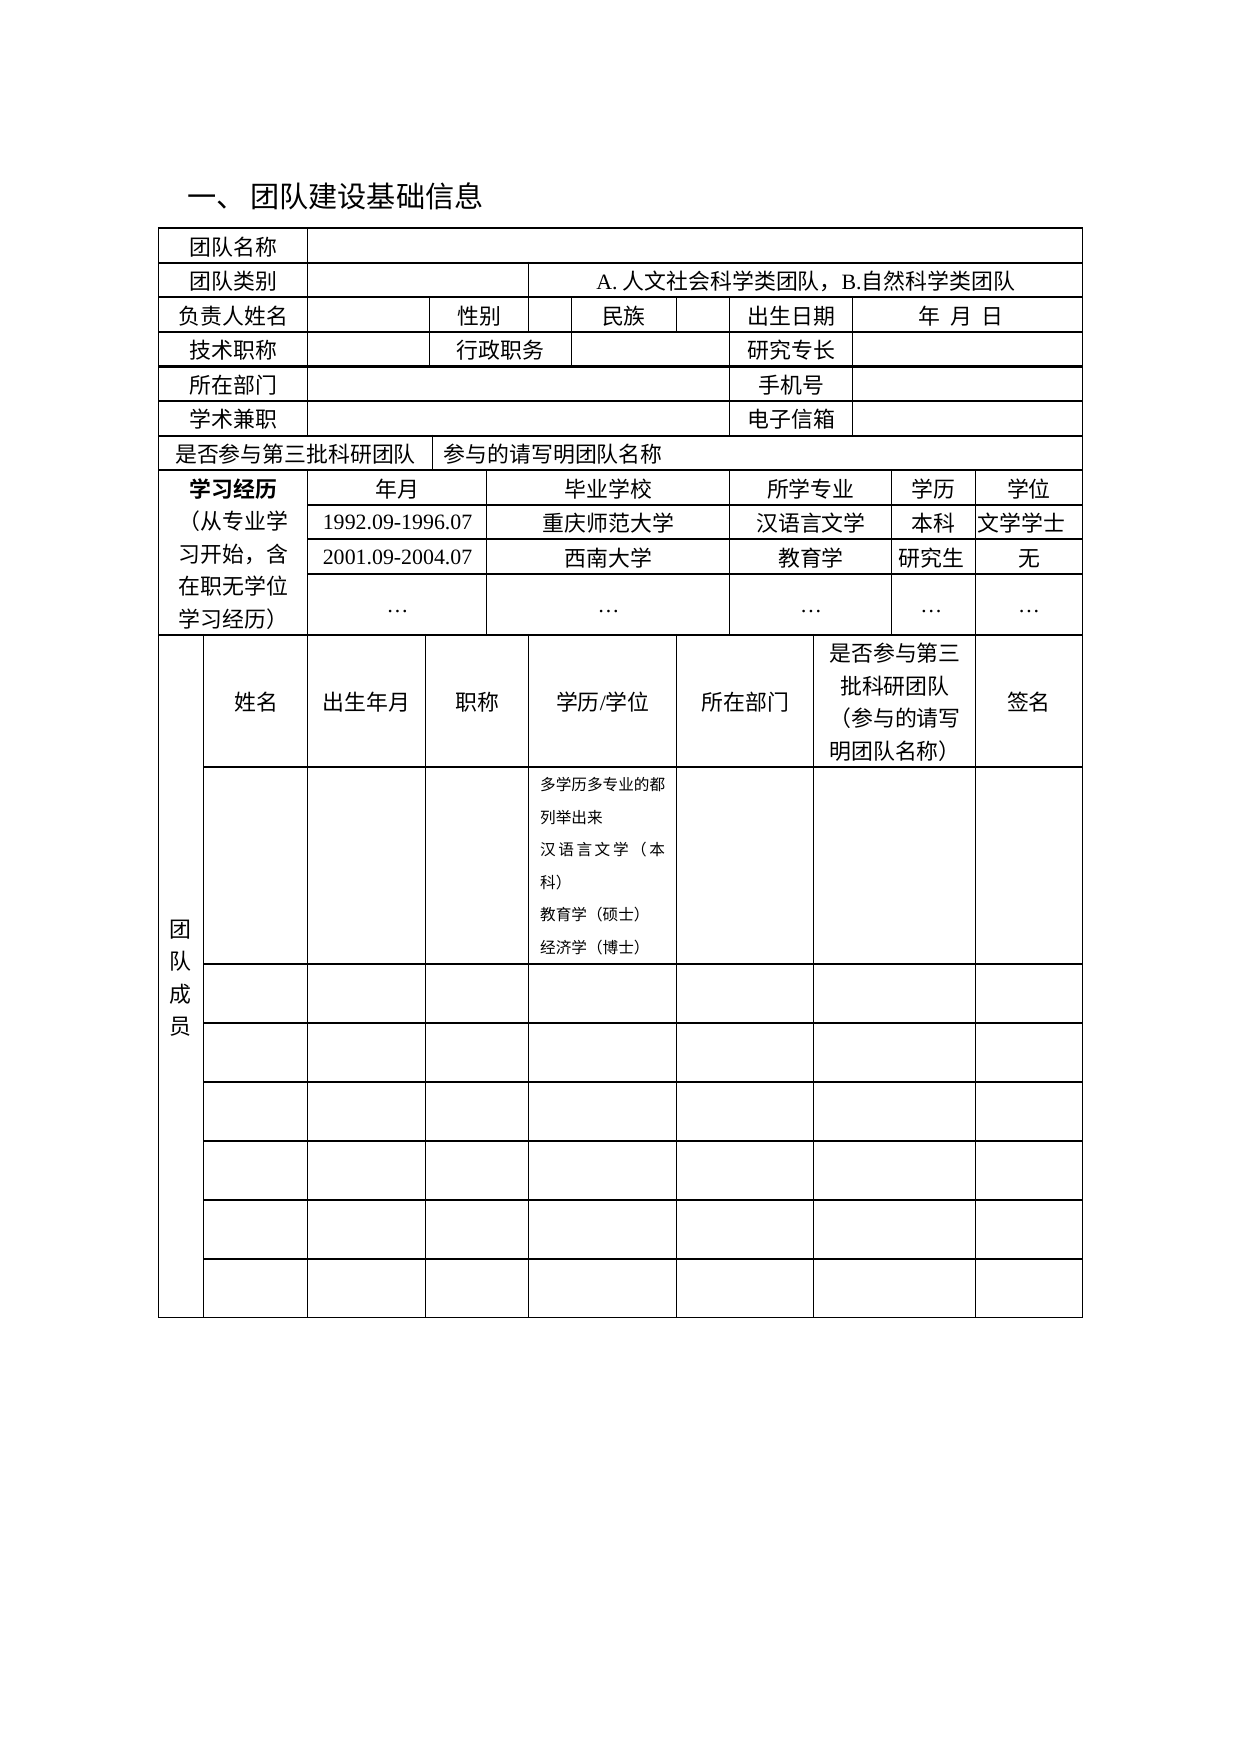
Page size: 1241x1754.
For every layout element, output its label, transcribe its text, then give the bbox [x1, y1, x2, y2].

table_cell 出生年月 [308, 636, 425, 766]
table_cell 无 [976, 540, 1082, 573]
table_cell 是否参与第三批科研团队 [159, 437, 432, 469]
table_cell [204, 1142, 307, 1199]
table_cell 行政职务 [430, 333, 571, 365]
table_cell 签名 [976, 636, 1082, 766]
table_cell 学术兼职 [159, 402, 307, 434]
table_cell [677, 1201, 813, 1258]
table_cell [677, 1142, 813, 1199]
table_cell [976, 1024, 1082, 1081]
table_cell 汉语言文学 [730, 506, 891, 538]
table_cell [976, 1083, 1082, 1140]
table_cell [308, 333, 429, 365]
table_cell [529, 298, 571, 331]
table_cell … [308, 575, 486, 634]
table_cell [308, 402, 729, 434]
table_cell 学习经历 （从专业学习开始，含在职无学位学习经历） [159, 471, 307, 634]
table_cell [204, 1024, 307, 1081]
table_cell [814, 768, 975, 963]
table_cell 学历 [892, 471, 975, 504]
table_cell 团队类别 [159, 264, 307, 296]
table_cell 民族 [572, 298, 676, 331]
table_cell A. 人文社会科学类团队，B.自然科学类团队 [529, 264, 1082, 296]
table_cell [814, 1142, 975, 1199]
table_cell [677, 1083, 813, 1140]
table_cell [976, 1201, 1082, 1258]
table_cell [204, 1260, 307, 1317]
table_cell … [892, 575, 975, 634]
table_cell [853, 368, 1082, 400]
table_cell 所学专业 [730, 471, 891, 504]
table_cell [814, 1083, 975, 1140]
table_cell [308, 1024, 425, 1081]
table_cell [426, 965, 528, 1022]
table_cell 1992.09-1996.07 [308, 506, 486, 538]
table_cell [976, 965, 1082, 1022]
table_cell [426, 768, 528, 963]
table_cell [308, 1083, 425, 1140]
table_cell [529, 1083, 676, 1140]
table_cell 手机号 [730, 368, 852, 400]
table_cell [529, 965, 676, 1022]
table_cell [976, 768, 1082, 963]
table_cell 职称 [426, 636, 528, 766]
table_cell 研究生 [892, 540, 975, 573]
table_cell 电子信箱 [730, 402, 852, 434]
table_cell 是否参与第三批科研团队（参与的请写明团队名称） [814, 636, 975, 766]
table_cell [426, 1024, 528, 1081]
table_cell [308, 1142, 425, 1199]
table_cell 研究专长 [730, 333, 852, 365]
table_cell [204, 768, 307, 963]
table_cell [308, 965, 425, 1022]
table_cell [308, 768, 425, 963]
table_cell [426, 1142, 528, 1199]
table_cell [308, 1201, 425, 1258]
table_cell [814, 1024, 975, 1081]
table_cell 所在部门 [677, 636, 813, 766]
table_cell 西南大学 [487, 540, 729, 573]
table_cell 2001.09-2004.07 [308, 540, 486, 573]
table_cell 姓名 [204, 636, 307, 766]
table_cell [814, 1201, 975, 1258]
table_cell [308, 298, 429, 331]
table_cell 年 月 日 [853, 298, 1082, 331]
table_cell 毕业学校 [487, 471, 729, 504]
table_cell [529, 1201, 676, 1258]
table_cell [814, 1260, 975, 1317]
table_cell [677, 1260, 813, 1317]
table_cell [308, 368, 729, 400]
table_cell [308, 1260, 425, 1317]
table_cell [529, 1024, 676, 1081]
table_cell [677, 768, 813, 963]
table_cell [426, 1260, 528, 1317]
table_header [308, 229, 1082, 262]
table_cell 学历/学位 [529, 636, 676, 766]
table_cell … [976, 575, 1082, 634]
table_cell [308, 264, 528, 296]
table_cell 重庆师范大学 [487, 506, 729, 538]
table_cell 学位 [976, 471, 1082, 504]
table_cell [677, 965, 813, 1022]
table_cell [853, 402, 1082, 434]
table_cell [426, 1201, 528, 1258]
table_cell [529, 1260, 676, 1317]
table_cell [204, 965, 307, 1022]
table_cell 所在部门 [159, 368, 307, 400]
table_cell [426, 1083, 528, 1140]
table_cell 技术职称 [159, 333, 307, 365]
table_header 团队名称 [159, 229, 307, 262]
table_cell [814, 965, 975, 1022]
table_cell [976, 1142, 1082, 1199]
table_cell [677, 298, 729, 331]
table_cell [572, 333, 729, 365]
table_cell … [730, 575, 891, 634]
table_cell 教育学 [730, 540, 891, 573]
table_cell 年月 [308, 471, 486, 504]
table_cell … [487, 575, 729, 634]
table_cell 负责人姓名 [159, 298, 307, 331]
table_cell [529, 1142, 676, 1199]
table_cell 性别 [430, 298, 528, 331]
table_cell [677, 1024, 813, 1081]
table_cell [204, 1083, 307, 1140]
table_cell 团队成员 [159, 636, 203, 1317]
table_cell 多学历多专业的都列举出来 汉语言文学（本科） 教育学（硕士） 经济学（博士） [529, 768, 676, 963]
table_cell [976, 1260, 1082, 1317]
table_cell [204, 1201, 307, 1258]
table_cell [853, 333, 1082, 365]
table_cell 出生日期 [730, 298, 852, 331]
list 团队建设基础信息 [187, 162, 1053, 227]
table_cell 参与的请写明团队名称 [433, 437, 1082, 469]
table_cell 本科 [892, 506, 975, 538]
table_cell 文学学士 [976, 506, 1082, 538]
